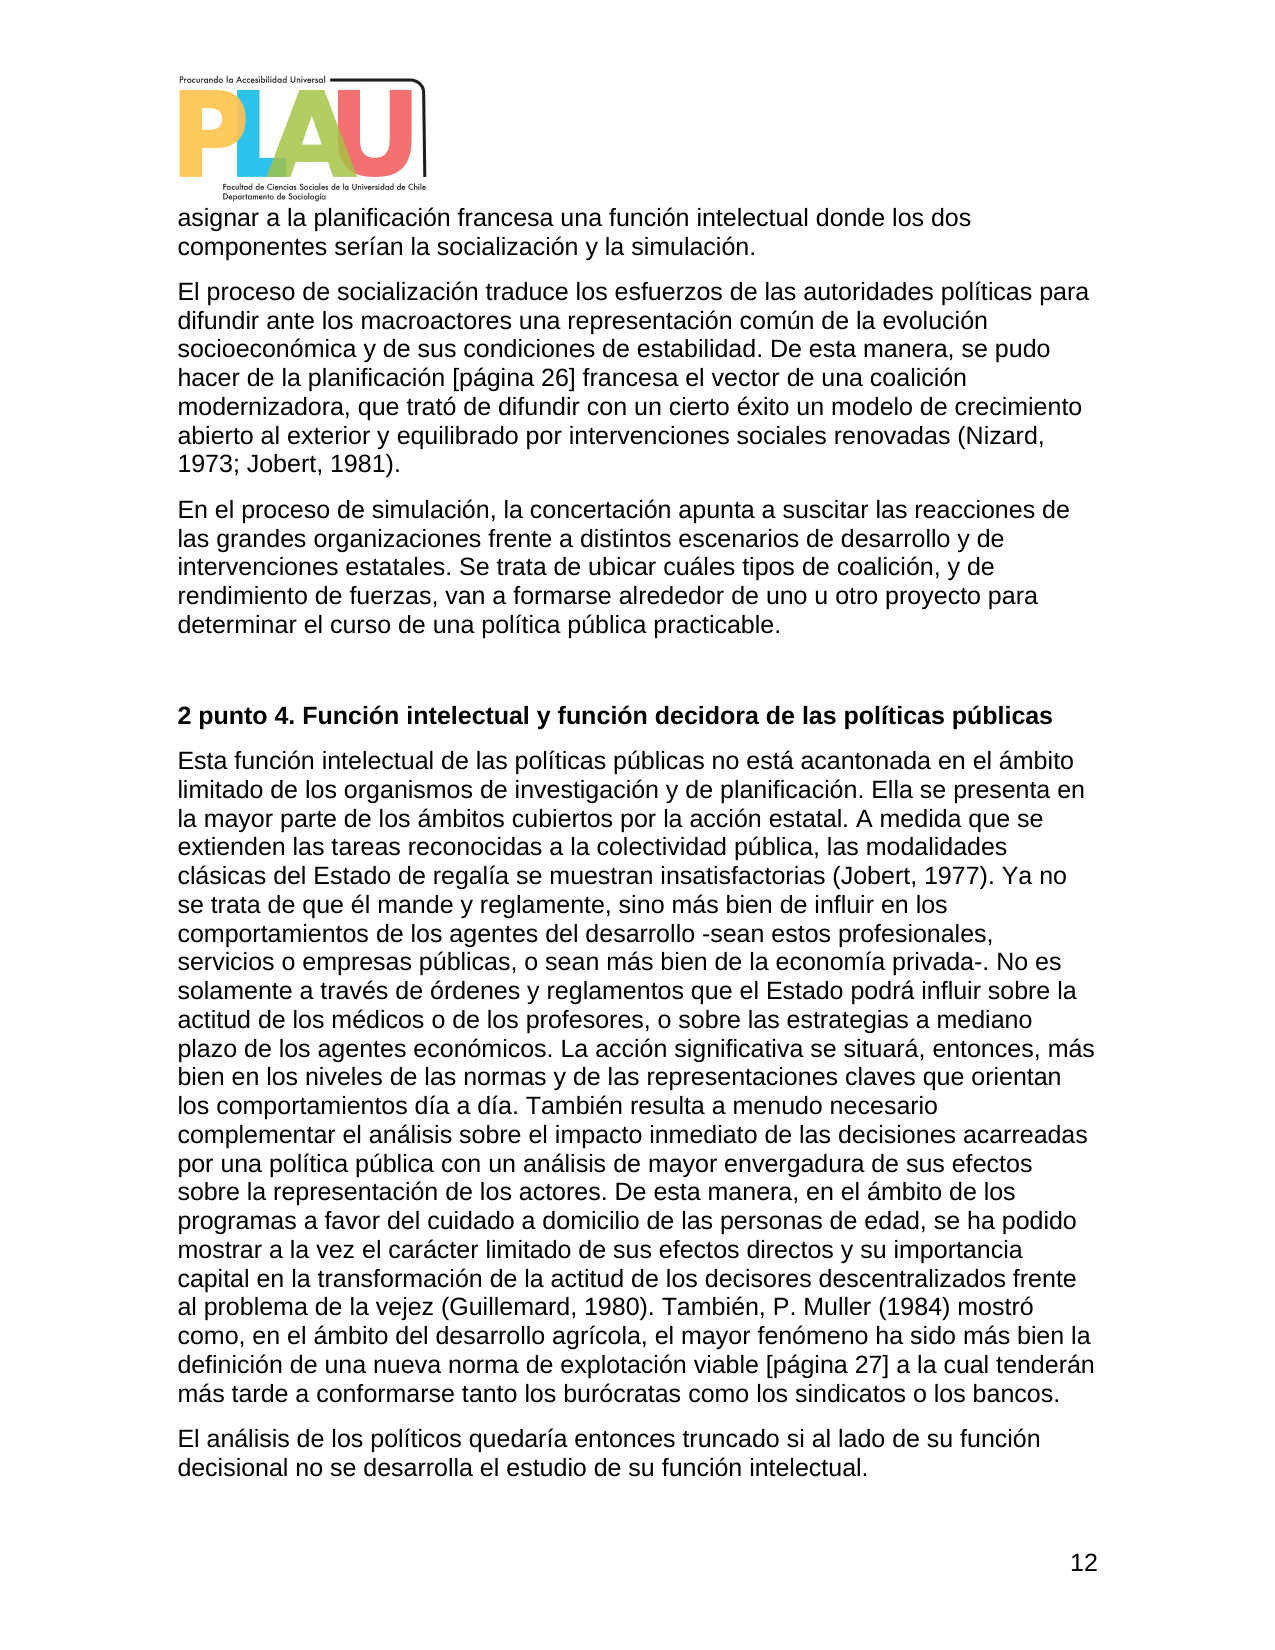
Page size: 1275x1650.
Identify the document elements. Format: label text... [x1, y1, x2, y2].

text 2 punto 4. Función intelectual y función decidora de las políticas públicas [177, 701, 1098, 729]
text El proceso de socialización traduce los esfuerzos de las autoridades políticas para difundir ante los macroactores una representación común de la evolución socioeconómica y de sus condiciones de estabilidad. De esta manera, se pudo hacer de la planificación [página 26] francesa el vector de una coalición modernizadora, que trató de difundir con un cierto éxito un modelo de crecimiento abierto al exterior y equilibrado por intervenciones sociales renovadas (Nizard, 1973; Jobert, 1981). [177, 277, 1098, 478]
text El análisis de los políticos quedaría entonces truncado si al lado de su función decisional no se desarrolla el estudio de su función intelectual. [177, 1424, 1098, 1482]
text Esta función intelectual de las políticas públicas no está acantonada en el ámbito limitado de los organismos de investigación y de planificación. Ella se presenta en la mayor parte de los ámbitos cubiertos por la acción estatal. A medida que se extienden las tareas reconocidas a la colectividad pública, las modalidades clásicas del Estado de regalía se muestran insatisfactorias (Jobert, 1977). Ya no se trata de que él mande y reglamente, sino más bien de influir en los comportamientos de los agentes del desarrollo -sean estos profesionales, servicios o empresas públicas, o sean más bien de la economía privada-. No es solamente a través de órdenes y reglamentos que el Estado podrá influir sobre la actitud de los médicos o de los profesores, o sobre las estrategias a mediano plazo de los agentes económicos. La acción significativa se situará, entonces, más bien en los niveles de las normas y de las representaciones claves que orientan los comportamientos día a día. También resulta a menudo necesario complementar el análisis sobre el impacto inmediato de las decisiones acarreadas por una política pública con un análisis de mayor envergadura de sus efectos sobre la representación de los actores. De esta manera, en el ámbito de los programas a favor del cuidado a domicilio de las personas de edad, se ha podido mostrar a la vez el carácter limitado de sus efectos directos y su importancia capital en la transformación de la actitud de los decisores descentralizados frente al problema de la vejez (Guillemard, 1980). También, P. Muller (1984) mostró como, en el ámbito del desarrollo agrícola, el mayor fenómeno ha sido más bien la definición de una nueva norma de explotación viable [página 27] a la cual tenderán más tarde a conformarse tanto los burócratas como los sindicatos o los bancos. [177, 746, 1098, 1407]
text En el proceso de simulación, la concertación apunta a suscitar las reacciones de las grandes organizaciones frente a distintos escenarios de desarrollo y de intervenciones estatales. Se trata de ubicar cuáles tipos de coalición, y de rendimiento de fuerzas, van a formarse alrededor de uno u otro proyecto para determinar el curso de una política pública practicable. [177, 495, 1098, 639]
picture [177, 73, 428, 203]
